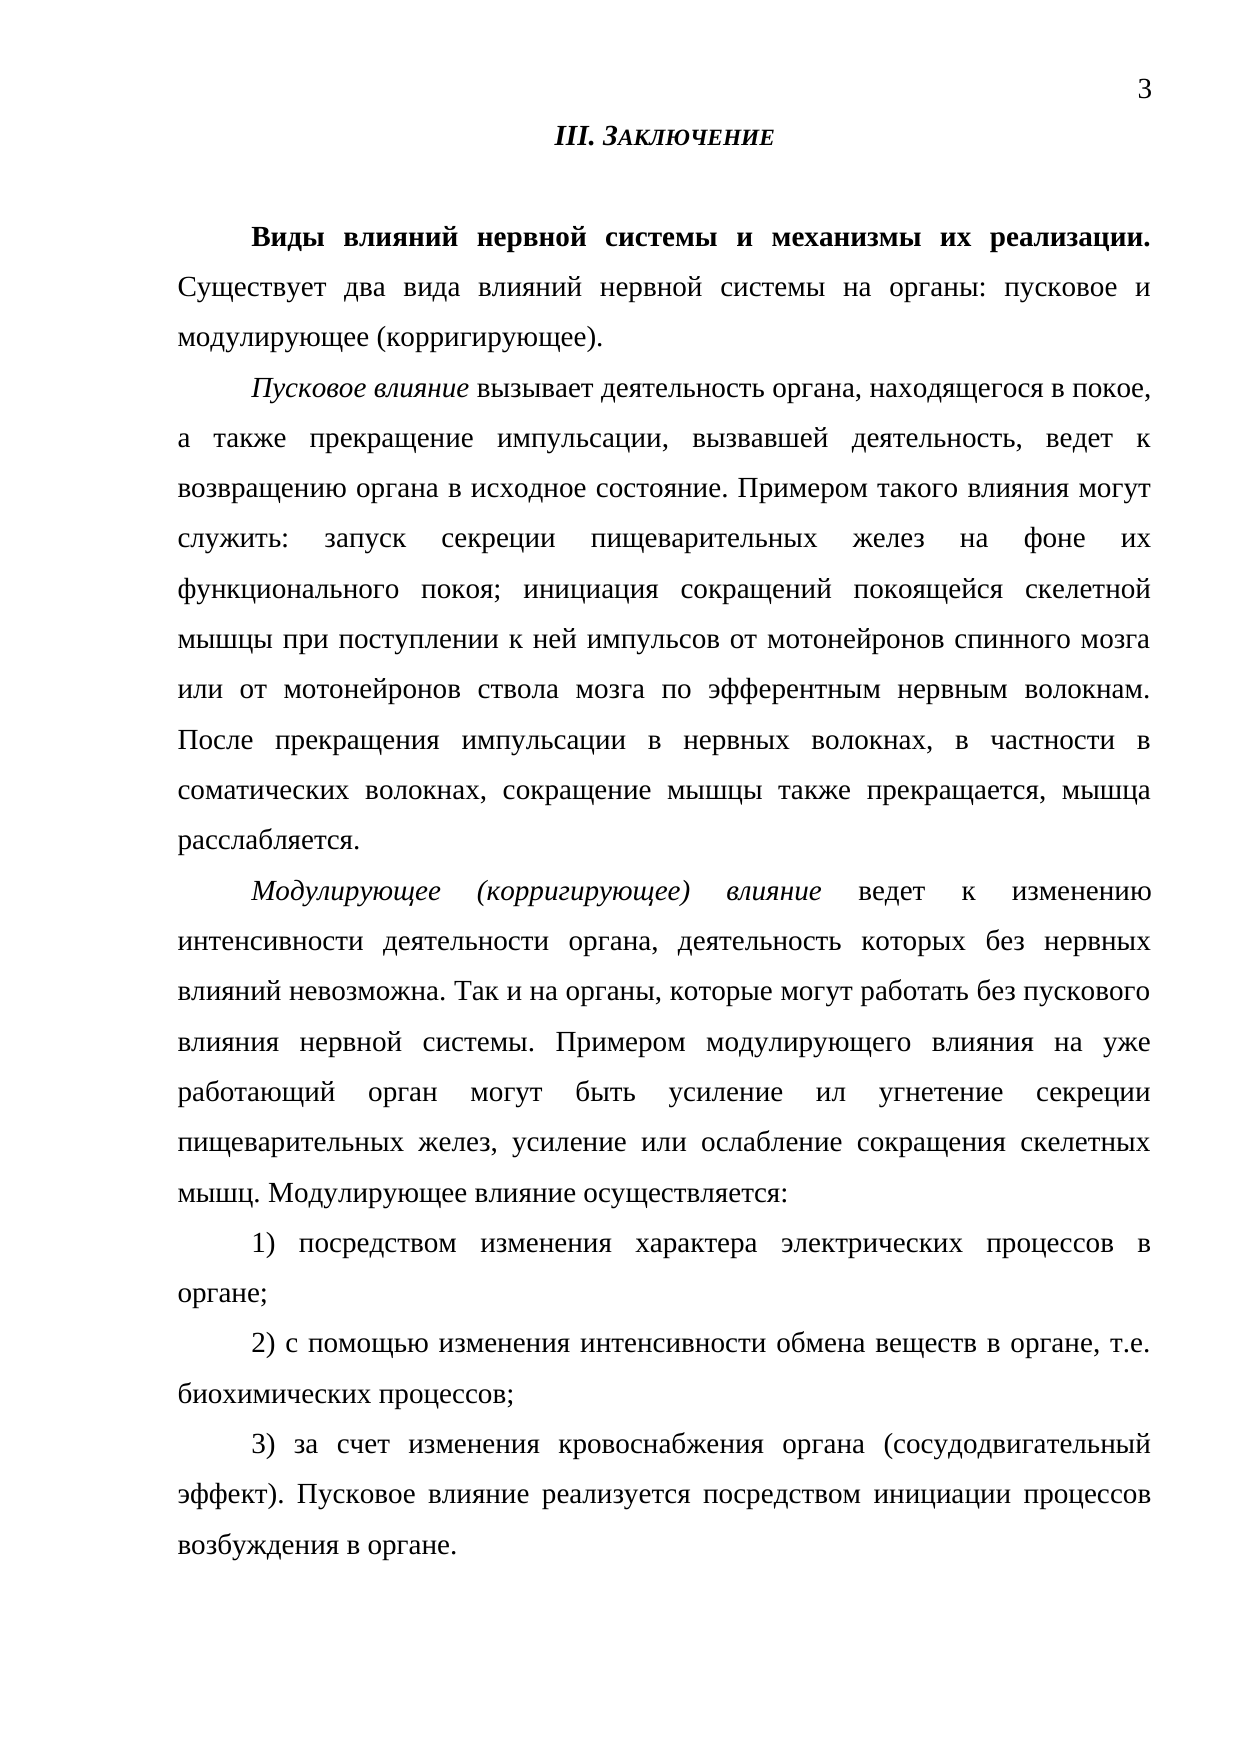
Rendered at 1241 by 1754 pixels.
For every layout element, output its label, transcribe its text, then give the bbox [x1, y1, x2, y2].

text 1) посредством изменения характера электрических процессов в органе; [177, 1225, 1152, 1309]
text 2) с помощью изменения интенсивности обмена веществ в органе, т.е. биохимических процессов; [177, 1326, 1152, 1409]
subtitle III. Заключение [177, 118, 1152, 152]
text Модулирующее (корригирующее) влияние ведет к изменению интенсивности деятельности органа, деятельность которых без нервных влияний невозможна. Так и на органы, которые могут работать без пускового влияния нервной системы. Примером модулирующего влияния на уже работающий орган могут быть усиление ил угнетение секреции пищеварительных желез, усиление или ослабление сокращения скелетных мышц. Модулирующее влияние осуществляется: [177, 873, 1152, 1208]
text Пусковое влияние вызывает деятельность органа, находящегося в покое, а также прекращение импульсации, вызвавшей деятельность, ведет к возвращению органа в исходное состояние. Примером такого влияния могут служить: запуск секреции пищеварительных желез на фоне их функционального покоя; инициация сокращений покоящейся скелетной мышцы при поступлении к ней импульсов от мотонейронов спинного мозга или от мотонейронов ствола мозга по эфферентным нервным волокнам. После прекращения импульсации в нервных волокнах, в частности в соматических волокнах, сокращение мышцы также прекращается, мышца расслабляется. [177, 370, 1152, 856]
text 3) за счет изменения кровоснабжения органа (сосудодвигательный эффект). Пусковое влияние реализуется посредством инициации процессов возбуждения в органе. [177, 1426, 1152, 1560]
text Виды влияний нервной системы и механизмы их реализации. Существует два вида влияний нервной системы на органы: пусковое и модулирующее (корригирующее). [177, 219, 1152, 353]
